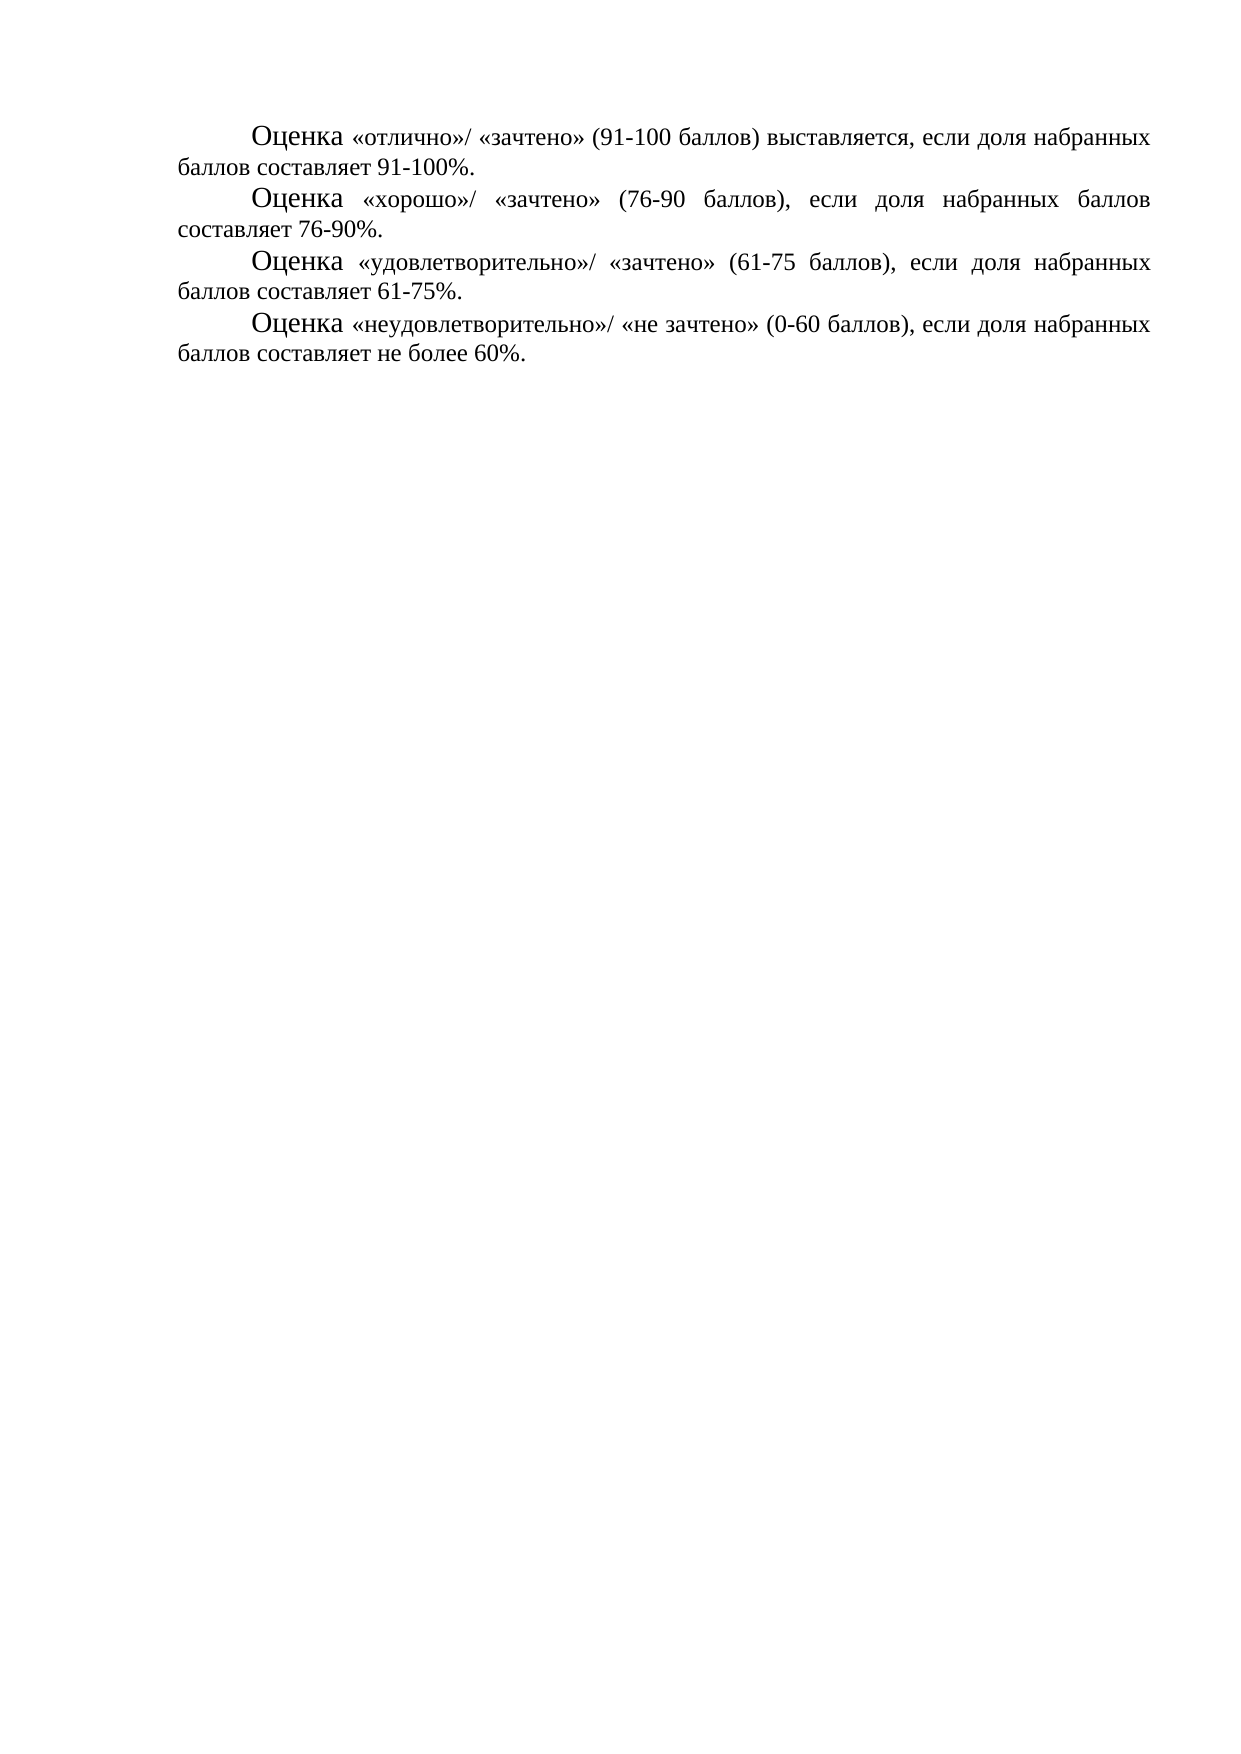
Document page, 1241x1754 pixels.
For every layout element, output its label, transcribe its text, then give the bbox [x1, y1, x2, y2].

text Оценка «хорошо»/ «зачтено» (76-90 баллов), если доля набранных баллов составляет 76-90%. [177, 180, 1152, 243]
text Оценка «неудовлетворительно»/ «не зачтено» (0-60 баллов), если доля набранных баллов составляет не более 60%. [177, 305, 1152, 367]
text Оценка «отлично»/ «зачтено» (91-100 баллов) выставляется, если доля набранных баллов составляет 91-100%. [177, 118, 1152, 180]
text Оценка «удовлетворительно»/ «зачтено» (61-75 баллов), если доля набранных баллов составляет 61-75%. [177, 243, 1152, 305]
